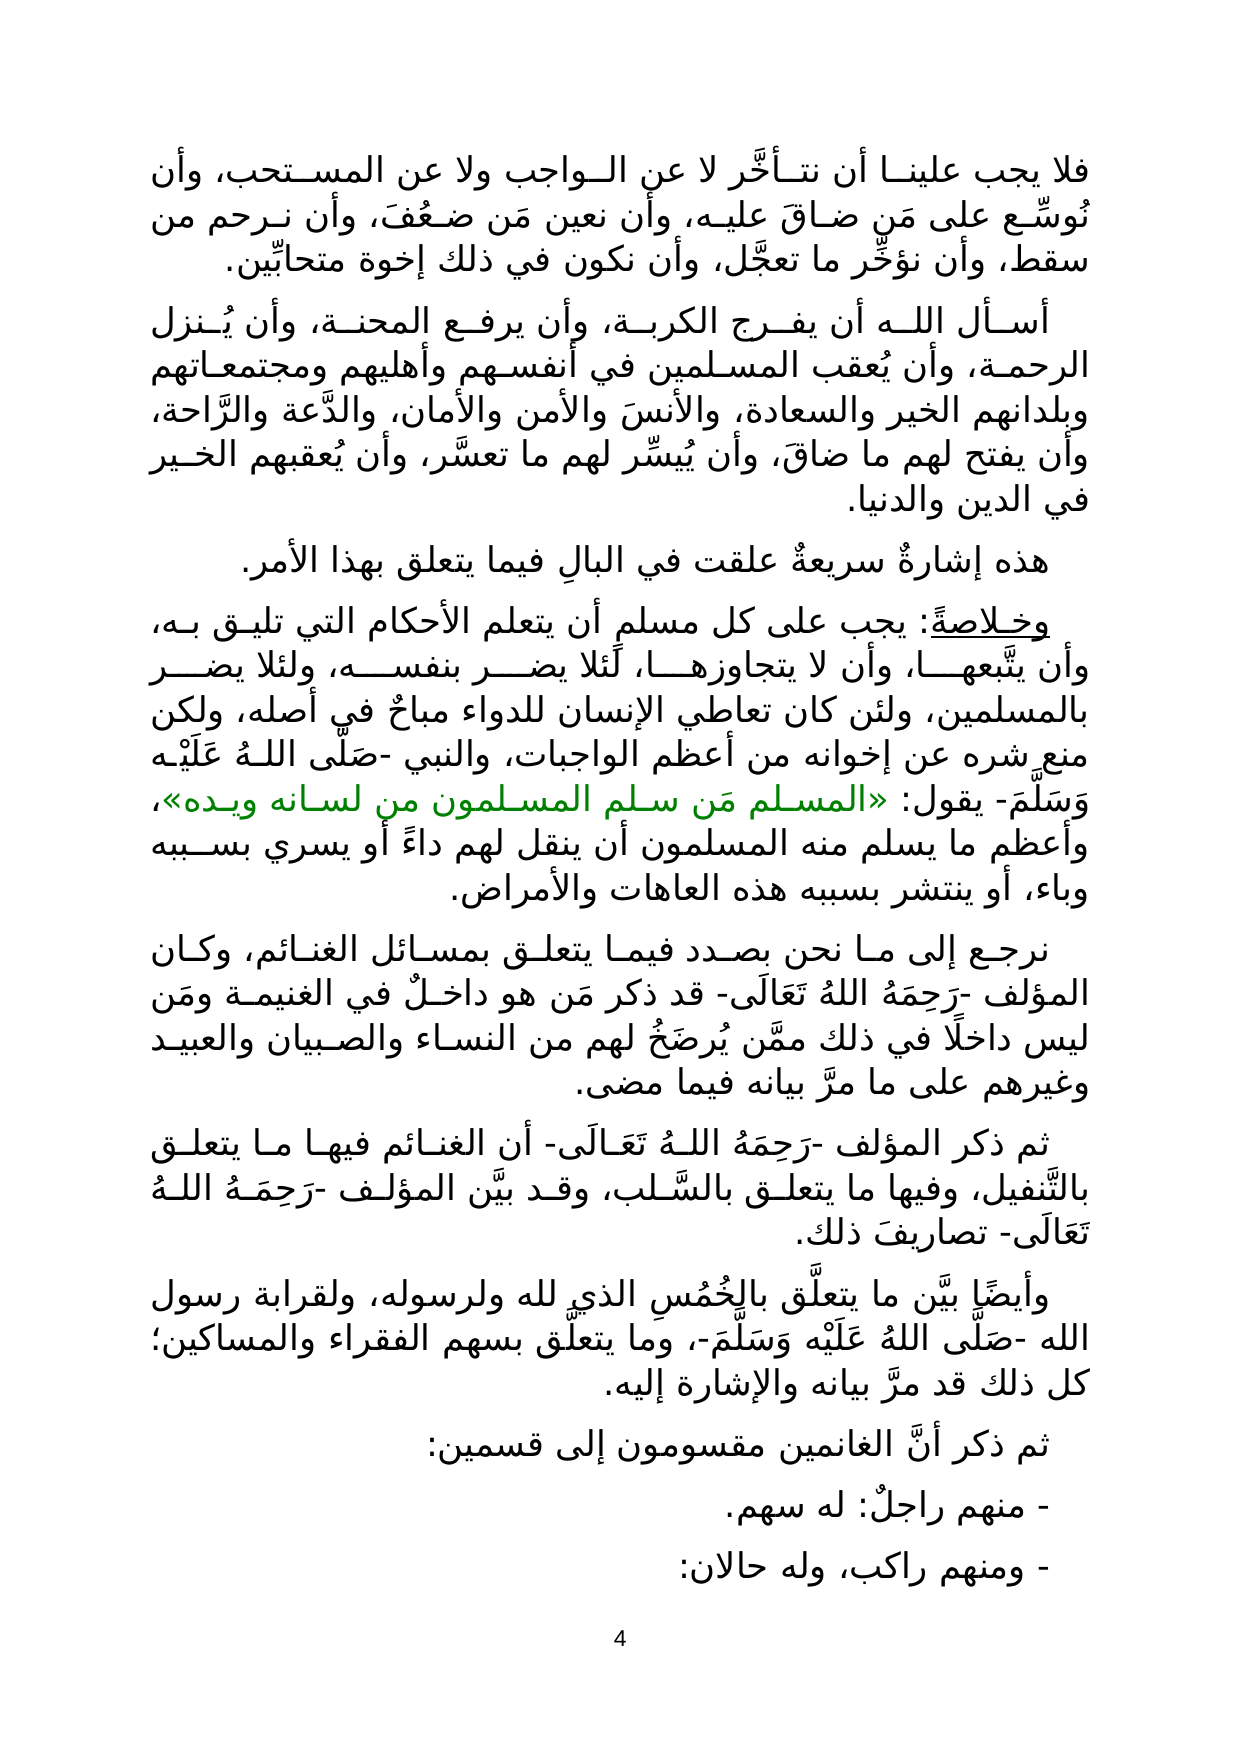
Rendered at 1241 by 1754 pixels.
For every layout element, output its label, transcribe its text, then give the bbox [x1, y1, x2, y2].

text - منهم راجلٌ: له سهم. [150, 1484, 1090, 1526]
text وأيضًا بيَّن ما يتعلَّق بالخُمُسِ الذي لله ولرسوله، ولقرابة رسول الله -صَلَّى اللهُ عَلَيْه وَسَلَّمَ-، وما يتعلَّق بسهم الفقراء والمساكين؛ كل ذلك قد مرَّ بيانه والإشارة إليه. [150, 1273, 1090, 1403]
text ثم ذكر المؤلف -رَحِمَهُ اللهُ تَعَالَى- أن الغنائم فيها ما يتعلق بالتَّنفيل، وفيها ما يتعلق بالسَّلب، وقد بيَّن المؤلف -رَحِمَهُ اللهُ تَعَالَى- تصاريفَ ذلك. [150, 1123, 1090, 1253]
text ثم ذكر أنَّ الغانمين مقسومون إلى قسمين: [150, 1423, 1090, 1464]
text وخـلاصةً: يجب على كل مسلمٍ أن يتعلم الأحكام التي تليق به، وأن يتَّبعها، وأن لا يتجاوزها، لئلا يضر بنفسه، ولئلا يضر بالمسلمين، ولئن كان تعاطي الإنسان للدواء مباحٌ في أصله، ولكن منع شره عن إخوانه من أعظم الواجبات، والنبي -صَلَّى اللهُ عَلَيْه وَسَلَّمَ- يقول: «المسلم مَن سلم المسلمون من لسانه ويده»، وأعظم ما يسلم منه المسلمون أن ينقل لهم داءً أو يسري بسببه وباء، أو ينتشر بسببه هذه العاهات والأمراض. [150, 600, 1090, 908]
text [150, 150, 1090, 280]
text أسأل الله أن يفرج الكربة، وأن يرفع المحنة، وأن يُنزل الرحمة، وأن يُعقب المسلمين في أنفسهم وأهليهم ومجتمعاتهم وبلدانهم الخير والسعادة، والأنسَ والأمن والأمان، والدَّعة والرَّاحة، وأن يفتح لهم ما ضاقَ، وأن يُيسِّر لهم ما تعسَّر، وأن يُعقبهم الخير في الدين والدنيا. [150, 300, 1090, 519]
text - ومنهم راكب، وله حالان: [150, 1545, 1090, 1587]
text نرجع إلى ما نحن بصدد فيما يتعلق بمسائل الغنائم، وكان المؤلف -رَحِمَهُ اللهُ تَعَالَى- قد ذكر مَن هو داخلٌ في الغنيمة ومَن ليس داخلًا في ذلك ممَّن يُرضَخُ لهم من النساء والصبيان والعبيد وغيرهم على ما مرَّ بيانه فيما مضى. [150, 928, 1090, 1103]
text هذه إشارةٌ سريعةٌ علقت في البالِ فيما يتعلق بهذا الأمر. [150, 539, 1090, 580]
